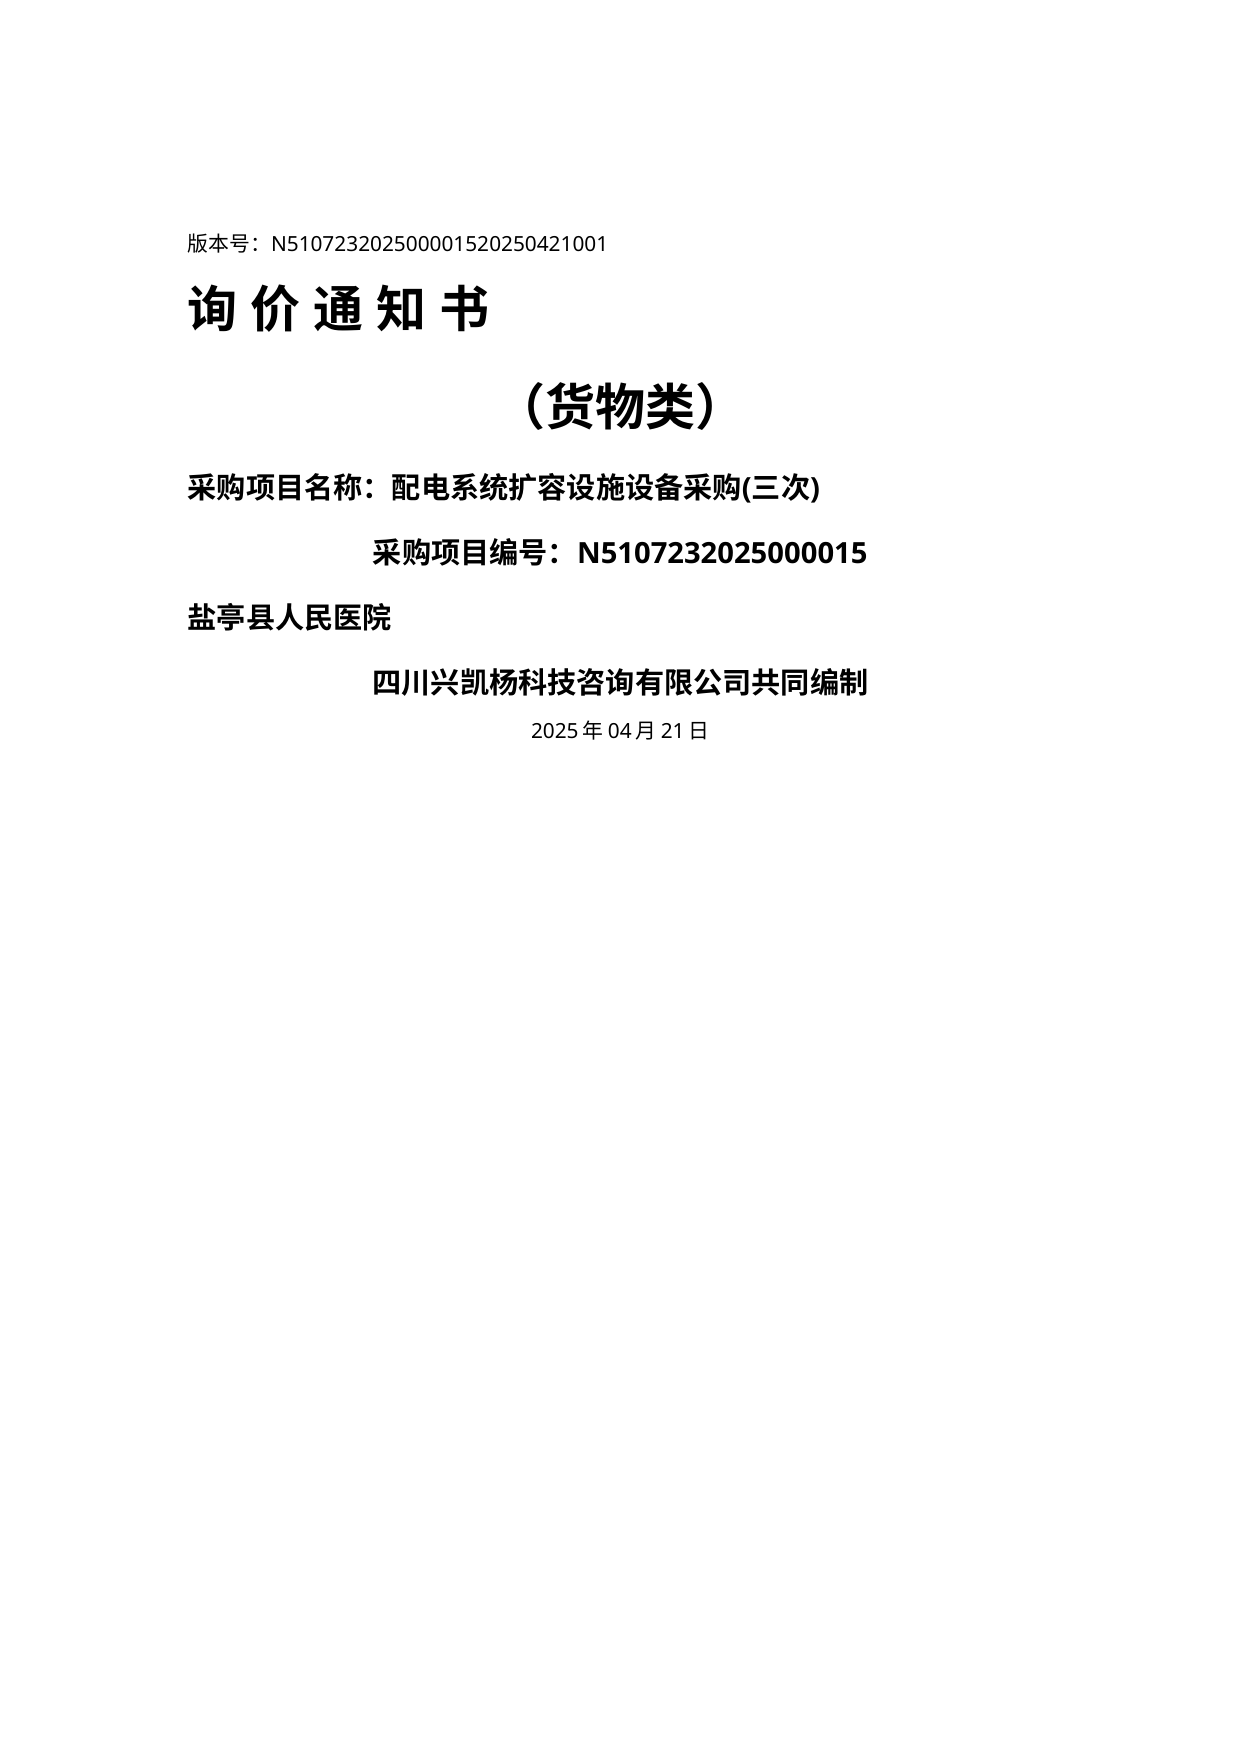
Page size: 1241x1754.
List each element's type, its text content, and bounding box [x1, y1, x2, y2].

text 版本号：N510723202500001520250421001 [187, 227, 1053, 259]
text 四川兴凯杨科技咨询有限公司共同编制 [187, 649, 1053, 714]
text 采购项目名称：配电系统扩容设施设备采购(三次) [187, 454, 1053, 519]
text 2025年04月21日 [187, 714, 1053, 747]
text 采购项目编号：N5107232025000015 [187, 519, 1053, 584]
text 盐亭县人民医院 [187, 584, 1053, 649]
text （货物类） [187, 357, 1053, 454]
text 询 价 通 知 书 [187, 259, 1053, 357]
